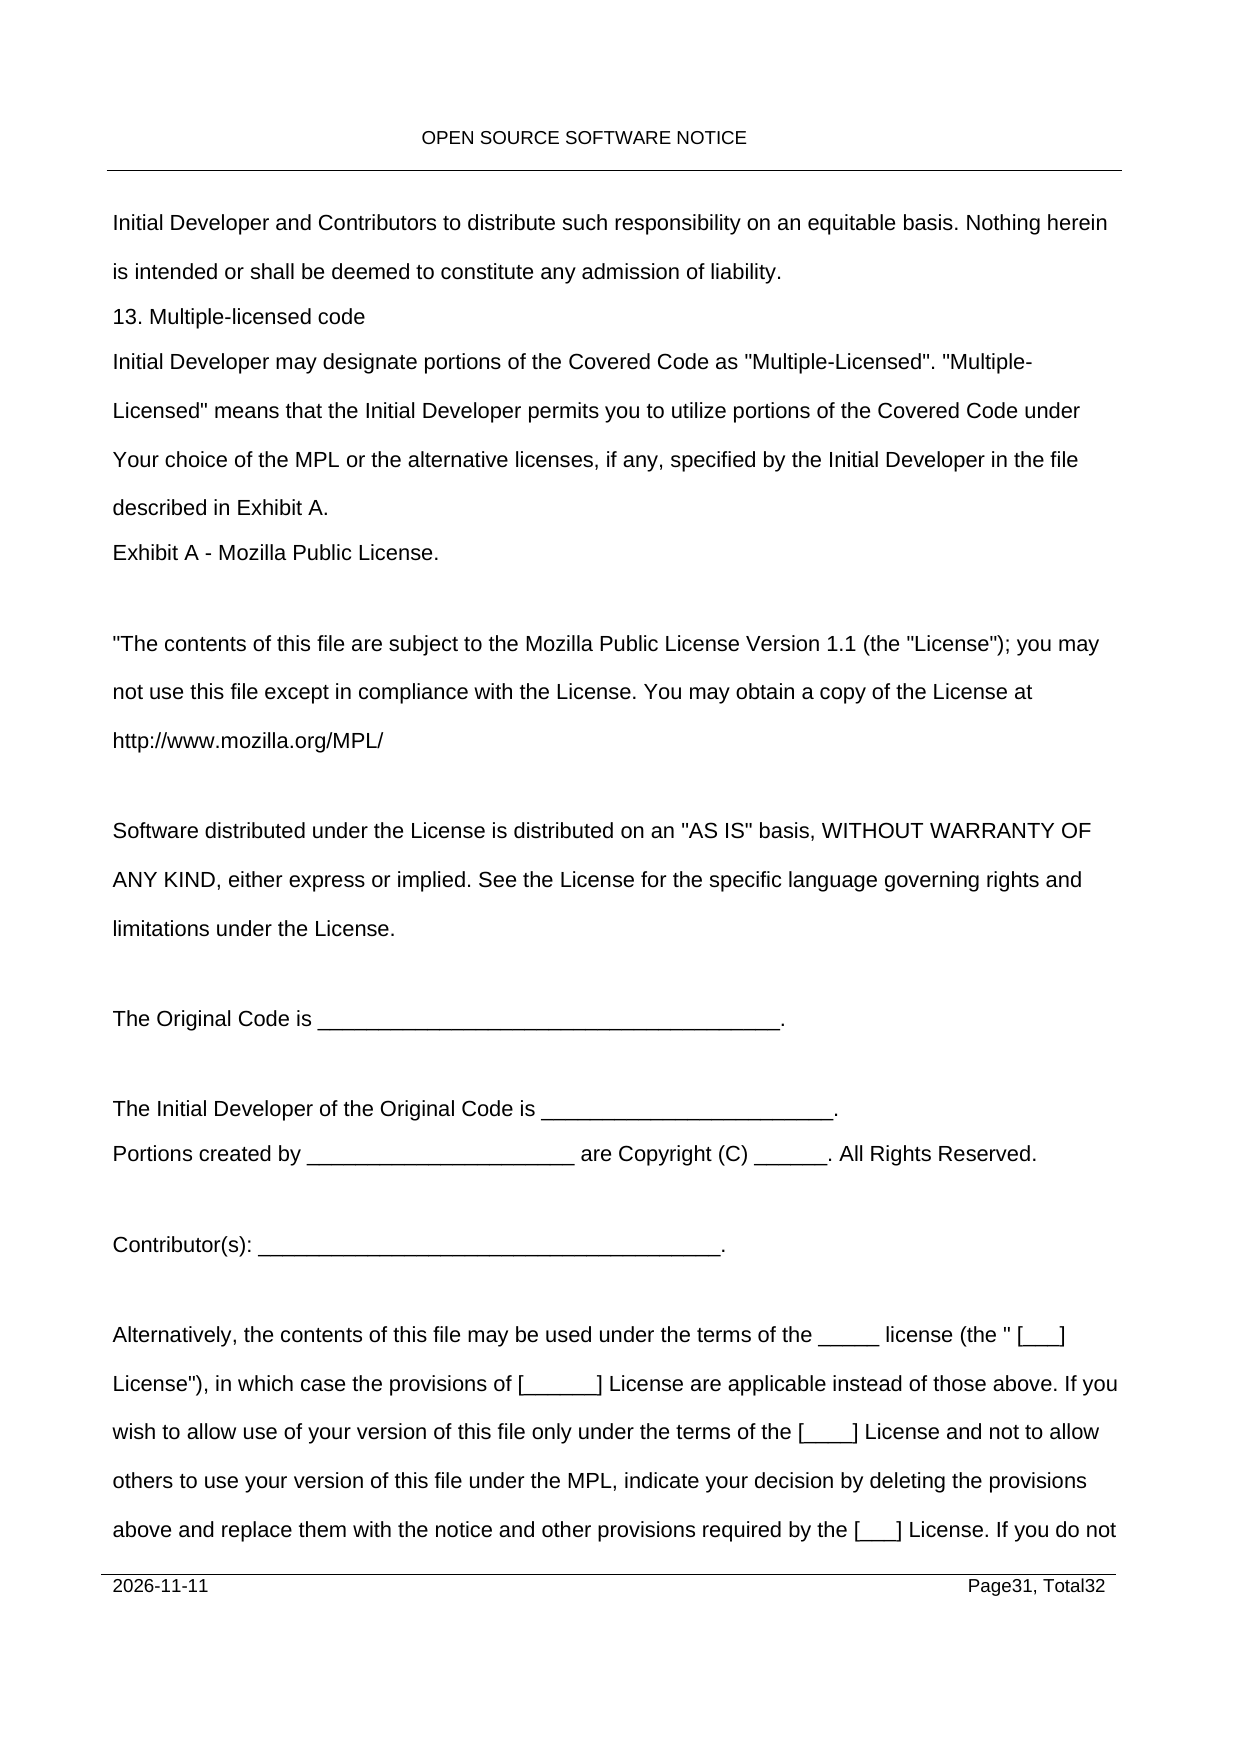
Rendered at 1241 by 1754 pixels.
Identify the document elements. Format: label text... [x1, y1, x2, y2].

text Exhibit A - Mozilla Public License. [112, 537, 1128, 569]
text The Original Code is ______________________________________. [112, 1002, 1128, 1035]
text The Initial Developer of the Original Code is ________________________. [112, 1092, 1128, 1125]
text 13. Multiple-licensed code [112, 300, 1128, 333]
text Software distributed under the License is distributed on an "AS IS" basis, WITHOUT WARRANTY OF ANY KIND, either express or implied. See the License for the specific language governing rights and limitations under the License. [112, 814, 1128, 944]
text Initial Developer may designate portions of the Covered Code as "Multiple-Licensed". "Multiple-Licensed" means that the Initial Developer permits you to utilize portions of the Covered Code under Your choice of the MPL or the alternative licenses, if any, specified by the Initial Developer in the file described in Exhibit A. [112, 345, 1128, 524]
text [112, 206, 1128, 288]
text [112, 1318, 1128, 1546]
text Contributor(s): ______________________________________. [112, 1228, 1128, 1260]
text "The contents of this file are subject to the Mozilla Public License Version 1.1 (the "License"); you may not use this file except in compliance with the License. You may obtain a copy of the License at http://www.mozilla.org/MPL/ [112, 627, 1128, 757]
text Portions created by ______________________ are Copyright (C) ______. All Rights Reserved. [112, 1138, 1128, 1170]
